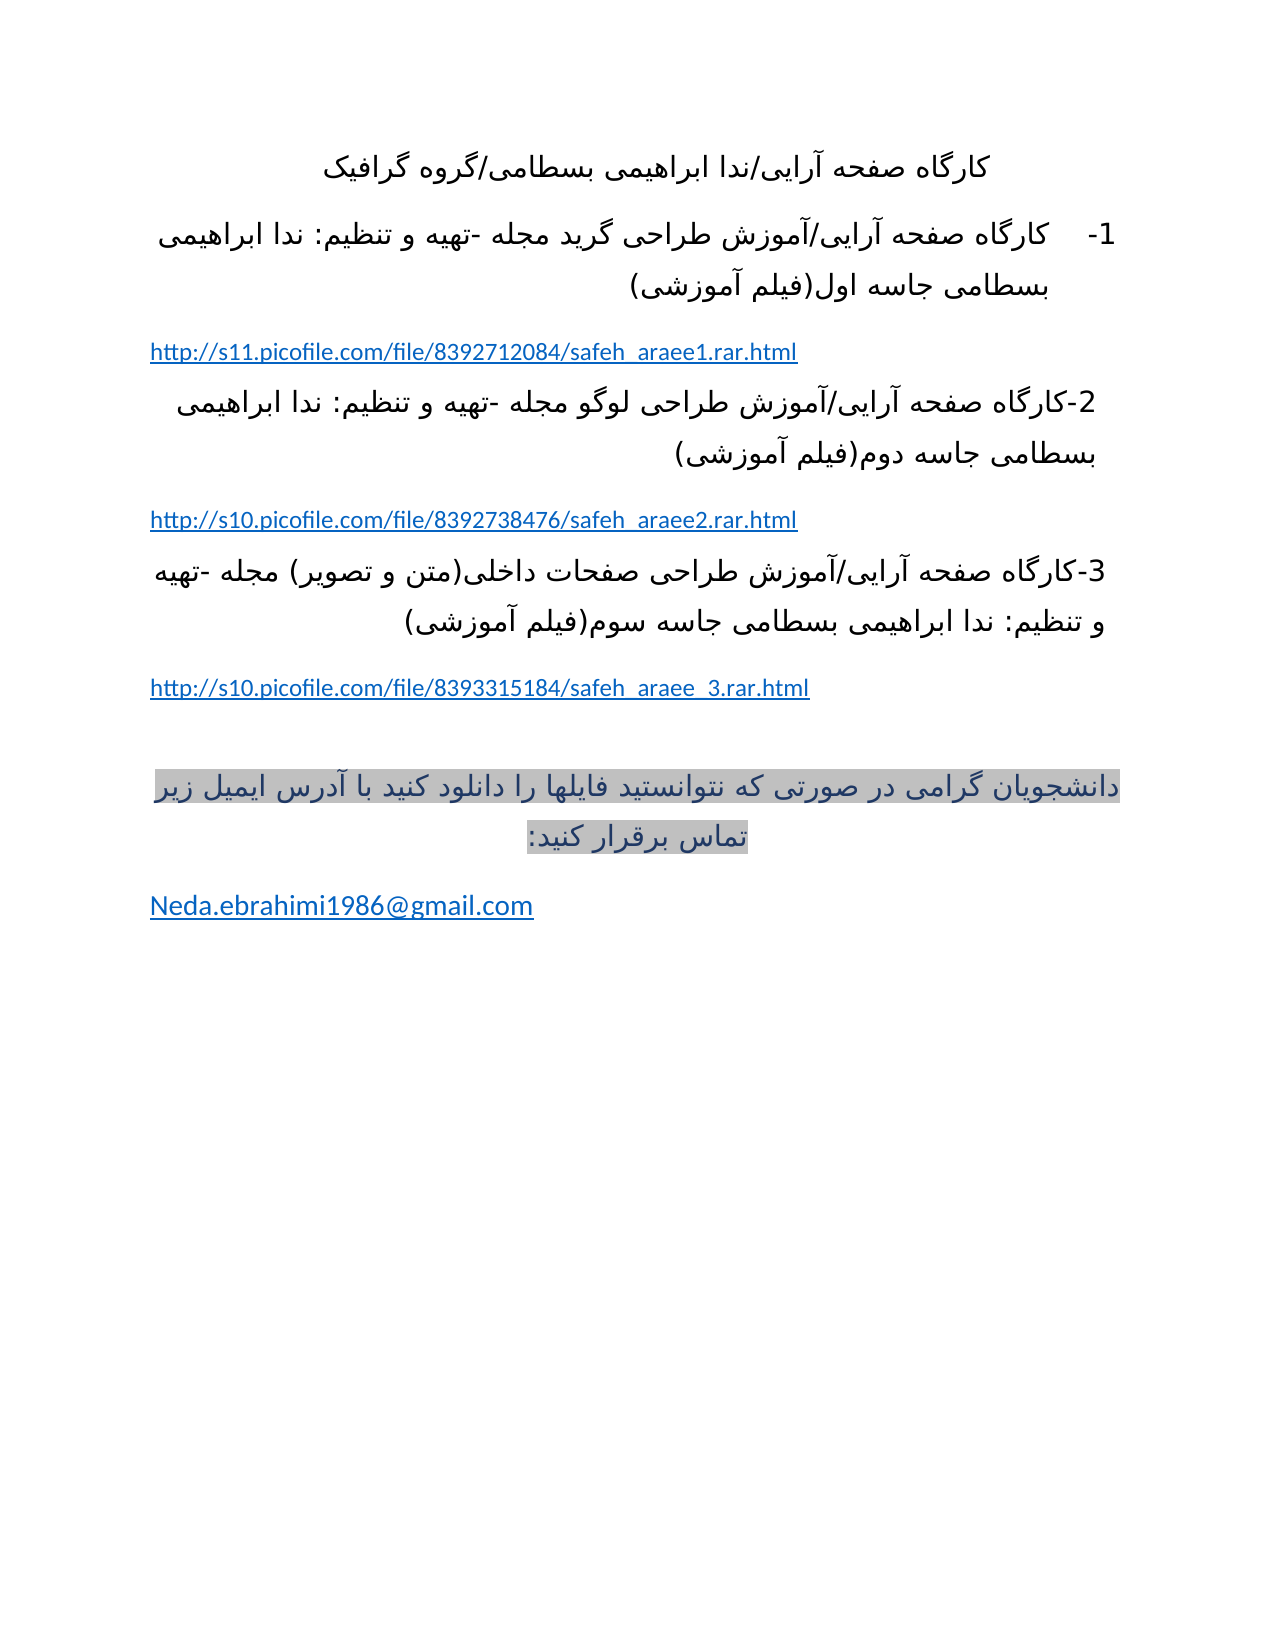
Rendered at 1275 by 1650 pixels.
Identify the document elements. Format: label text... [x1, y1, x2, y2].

text http://s11.picofile.com/file/8392712084/safeh_araee1.rar.html [150, 336, 1125, 367]
list کارگاه صفحه آرایی/آموزش طراحی گرید مجله -تهیه و تنظیم: ندا ابراهیمی بسطامی جاسه اول(فیلم آموزشی) [150, 218, 1087, 302]
text 3-کارگاه صفحه آرایی/آموزش طراحی صفحات داخلی(متن و تصویر) مجله -تهیه و تنظیم: ندا ابراهیمی بسطامی جاسه سوم(فیلم آموزشی) [150, 554, 1106, 639]
text Neda.ebrahimi1986@gmail.com [150, 887, 1125, 923]
text http://s10.picofile.com/file/8393315184/safeh_araee_3.rar.html [150, 672, 1125, 703]
text دانشجویان گرامی در صورتی که نتوانستید فایلها را دانلود کنید با آدرس ایمیل زیر تماس برقرار کنید: [150, 769, 1125, 854]
text http://s10.picofile.com/file/8392738476/safeh_araee2.rar.html [150, 504, 1125, 535]
text کارگاه صفحه آرایی/ندا ابراهیمی بسطامی/گروه گرافیک [187, 150, 1125, 184]
text 2-کارگاه صفحه آرایی/آموزش طراحی لوگو مجله -تهیه و تنظیم: ندا ابراهیمی بسطامی جاسه دوم(فیلم آموزشی) [150, 386, 1097, 471]
